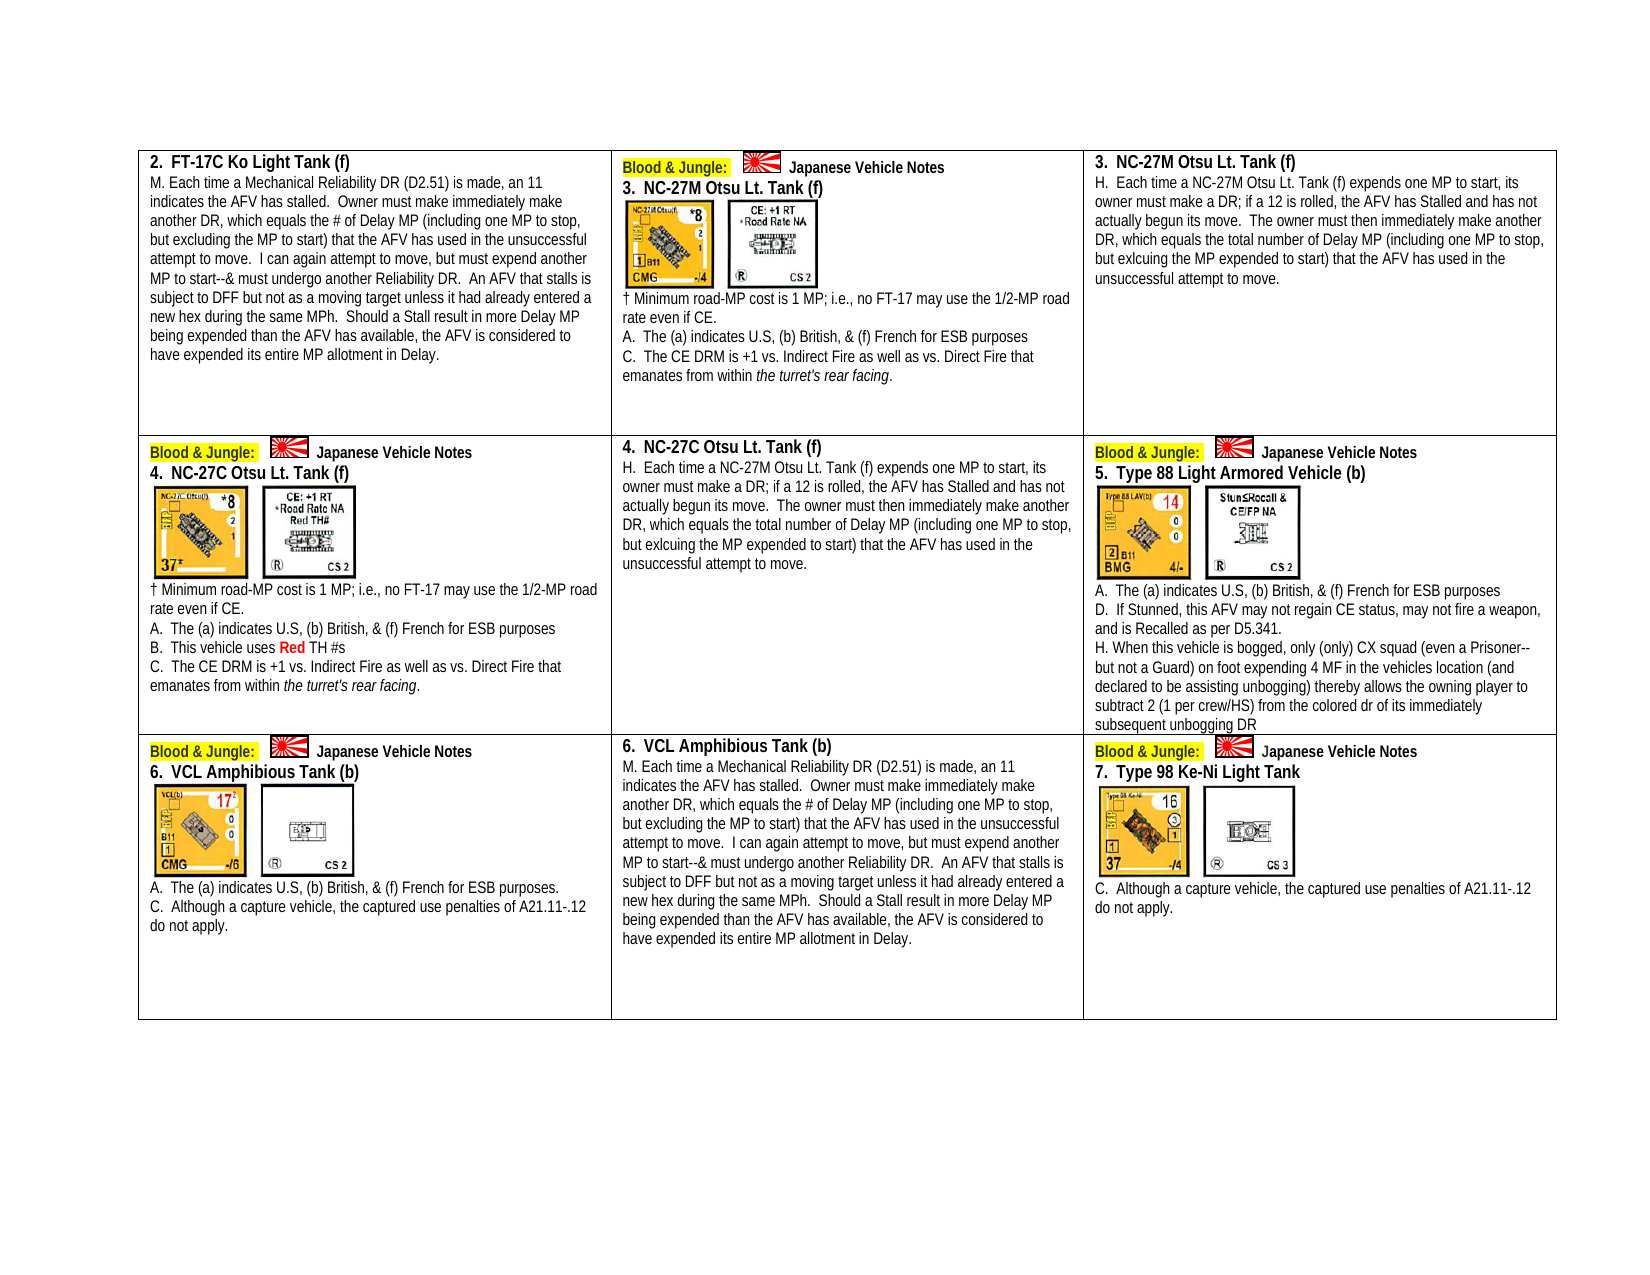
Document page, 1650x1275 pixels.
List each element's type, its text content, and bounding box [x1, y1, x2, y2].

table_cell 4. NC-27C Otsu Lt. Tank (f) H. Each time a NC-27M Otsu Lt. Tank (f) expends one MP to start, its owner must make a DR; if a 12 is rolled, the AFV has Stalled and has not actually begun its move. The owner must then immediately make another DR, which equals the total number of Delay MP (including one MP to stop, but exlcuing the MP expended to start) that the AFV has used in the unsuccessful attempt to move. [612, 436, 1083, 734]
picture [1217, 737, 1252, 756]
picture [744, 153, 780, 172]
picture [1095, 782, 1296, 879]
table_cell 2. FT-17C Ko Light Tank (f) M. Each time a Mechanical Reliability DR (D2.51) is made, an 11 indicates the AFV has stalled. Owner must make immediately make another DR, which equals the # of Delay MP (including one MP to stop, but excluding the MP to start) that the AFV has used in the unsuccessful attempt to move. I can again attempt to move, but must expend another MP to start--& must undergo another Reliability DR. An AFV that stalls is subject to DFF but not as a moving target unless it had already entered a new hex during the same MPh. Should a Stall result in more Delay MP being expended than the AFV has available, the AFV is considered to have expended its entire MP allotment in Delay. [139, 151, 611, 435]
table_cell Blood & Jungle: Japanese Vehicle Notes 7. Type 98 Ke-Ni Light Tank C. Although a capture vehicle, the captured use penalties of A21.11-.12 do not apply. [1084, 735, 1556, 1019]
table_cell Blood & Jungle: Japanese Vehicle Notes 6. VCL Amphibious Tank (b) A. The (a) indicates U.S, (b) British, & (f) French for ESB purposes. C. Although a capture vehicle, the captured use penalties of A21.11-.12 do not apply. [139, 735, 611, 1019]
picture [1217, 438, 1252, 457]
table_cell Blood & Jungle: Japanese Vehicle Notes 3. NC-27M Otsu Lt. Tank (f) † Minimum road-MP cost is 1 MP; i.e., no FT-17 may use the 1/2-MP road rate even if CE. A. The (a) indicates U.S, (b) British, & (f) French for ESB purposes C. The CE DRM is +1 vs. Indirect Fire as well as vs. Direct Fire that emanates from within the turret's rear facing. [612, 151, 1083, 435]
table_cell 3. NC-27M Otsu Lt. Tank (f) H. Each time a NC-27M Otsu Lt. Tank (f) expends one MP to start, its owner must make a DR; if a 12 is rolled, the AFV has Stalled and has not actually begun its move. The owner must then immediately make another DR, which equals the total number of Delay MP (including one MP to stop, but exlcuing the MP expended to start) that the AFV has used in the unsuccessful attempt to move. [1084, 151, 1556, 435]
table_cell Blood & Jungle: Japanese Vehicle Notes 4. NC-27C Otsu Lt. Tank (f) † Minimum road-MP cost is 1 MP; i.e., no FT-17 may use the 1/2-MP road rate even if CE. A. The (a) indicates U.S, (b) British, & (f) French for ESB purposes B. This vehicle uses Red TH #s C. The CE DRM is +1 vs. Indirect Fire as well as vs. Direct Fire that emanates from within the turret's rear facing. [139, 436, 611, 734]
picture [272, 438, 307, 457]
picture [150, 782, 357, 878]
picture [1095, 483, 1302, 581]
picture [272, 737, 307, 756]
picture [150, 483, 357, 580]
table_cell Blood & Jungle: Japanese Vehicle Notes 5. Type 88 Light Armored Vehicle (b) A. The (a) indicates U.S, (b) British, & (f) French for ESB purposes D. If Stunned, this AFV may not regain CE status, may not fire a weapon, and is Recalled as per D5.341. H. When this vehicle is bogged, only (only) CX squad (even a Prisoner--but not a Guard) on foot expending 4 MF in the vehicles location (and declared to be assisting unbogging) thereby allows the owning player to subtract 2 (1 per crew/HS) from the colored dr of its immediately subsequent unbogging DR [1084, 436, 1556, 734]
table_cell 6. VCL Amphibious Tank (b) M. Each time a Mechanical Reliability DR (D2.51) is made, an 11 indicates the AFV has stalled. Owner must make immediately make another DR, which equals the # of Delay MP (including one MP to stop, but excluding the MP to start) that the AFV has used in the unsuccessful attempt to move. I can again attempt to move, but must expend another MP to start--& must undergo another Reliability DR. An AFV that stalls is subject to DFF but not as a moving target unless it had already entered a new hex during the same MPh. Should a Stall result in more Delay MP being expended than the AFV has available, the AFV is considered to have expended its entire MP allotment in Delay. [612, 735, 1083, 1019]
picture [622, 198, 819, 289]
